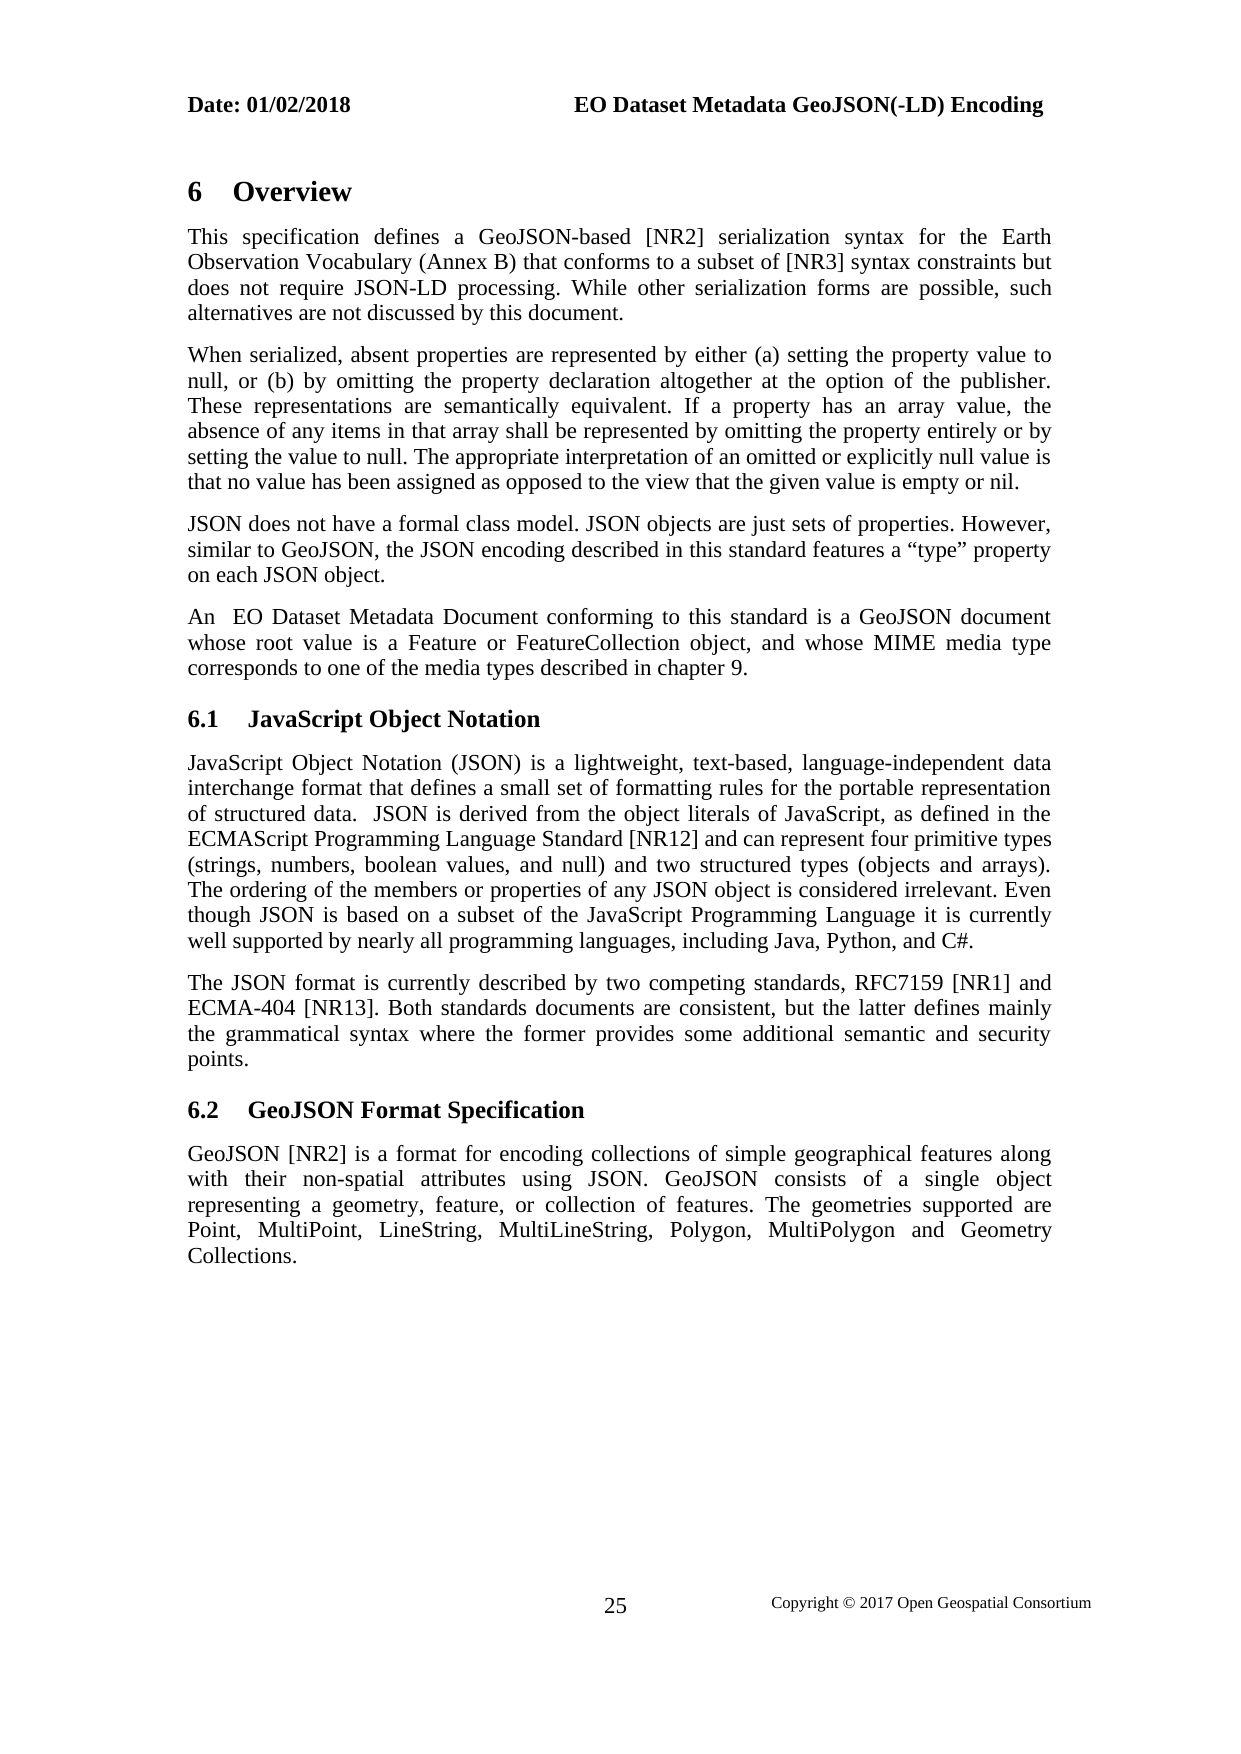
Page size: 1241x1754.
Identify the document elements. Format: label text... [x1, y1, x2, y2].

text JSON does not have a formal class model. JSON objects are just sets of properties. However, similar to GeoJSON, the JSON encoding described in this standard features a “type” property on each JSON object. [187, 511, 1053, 588]
text The JSON format is currently described by two competing standards, RFC7159 [NR1] and ECMA-404 [NR13]. Both standards documents are consistent, but the latter defines mainly the grammatical syntax where the former provides some additional semantic and security points. [187, 970, 1053, 1072]
text This specification defines a GeoJSON-based [NR2] serialization syntax for the Earth Observation Vocabulary (Annex B) that conforms to a subset of [NR3] syntax constraints but does not require JSON-LD processing. While other serialization forms are possible, such alternatives are not discussed by this document. [187, 224, 1053, 326]
text JavaScript Object Notation (JSON) is a lightweight, text-based, language-independent data interchange format that defines a small set of formatting rules for the portable representation of structured data. JSON is derived from the object literals of JavaScript, as defined in the ECMAScript Programming Language Standard [NR12] and can represent four primitive types (strings, numbers, boolean values, and null) and two structured types (objects and arrays). The ordering of the members or properties of any JSON object is considered irrelevant. Even though JSON is based on a subset of the JavaScript Programming Language it is currently well supported by nearly all programming languages, including Java, Python, and C#. [187, 750, 1053, 953]
text An EO Dataset Metadata Document conforming to this standard is a GeoJSON document whose root value is a Feature or FeatureCollection object, and whose MIME media type corresponds to one of the media types described in chapter 9. [187, 604, 1053, 681]
text GeoJSON [NR2] is a format for encoding collections of simple geographical features along with their non-spatial attributes using JSON. GeoJSON consists of a single object representing a geometry, feature, or collection of features. The geometries supported are Point, MultiPoint, LineString, MultiLineString, Polygon, MultiPolygon and Geometry Collections. [187, 1141, 1053, 1268]
subtitle GeoJSON Format Specification [187, 1097, 1053, 1124]
subtitle Overview [187, 175, 1053, 207]
subtitle JavaScript Object Notation [187, 706, 1053, 733]
text When serialized, absent properties are represented by either (a) setting the property value to null, or (b) by omitting the property declaration altogether at the option of the publisher. These representations are semantically equivalent. If a property has an array value, the absence of any items in that array shall be represented by omitting the property entirely or by setting the value to null. The appropriate interpretation of an omitted or explicitly null value is that no value has been assigned as opposed to the view that the given value is empty or nil. [187, 342, 1053, 495]
